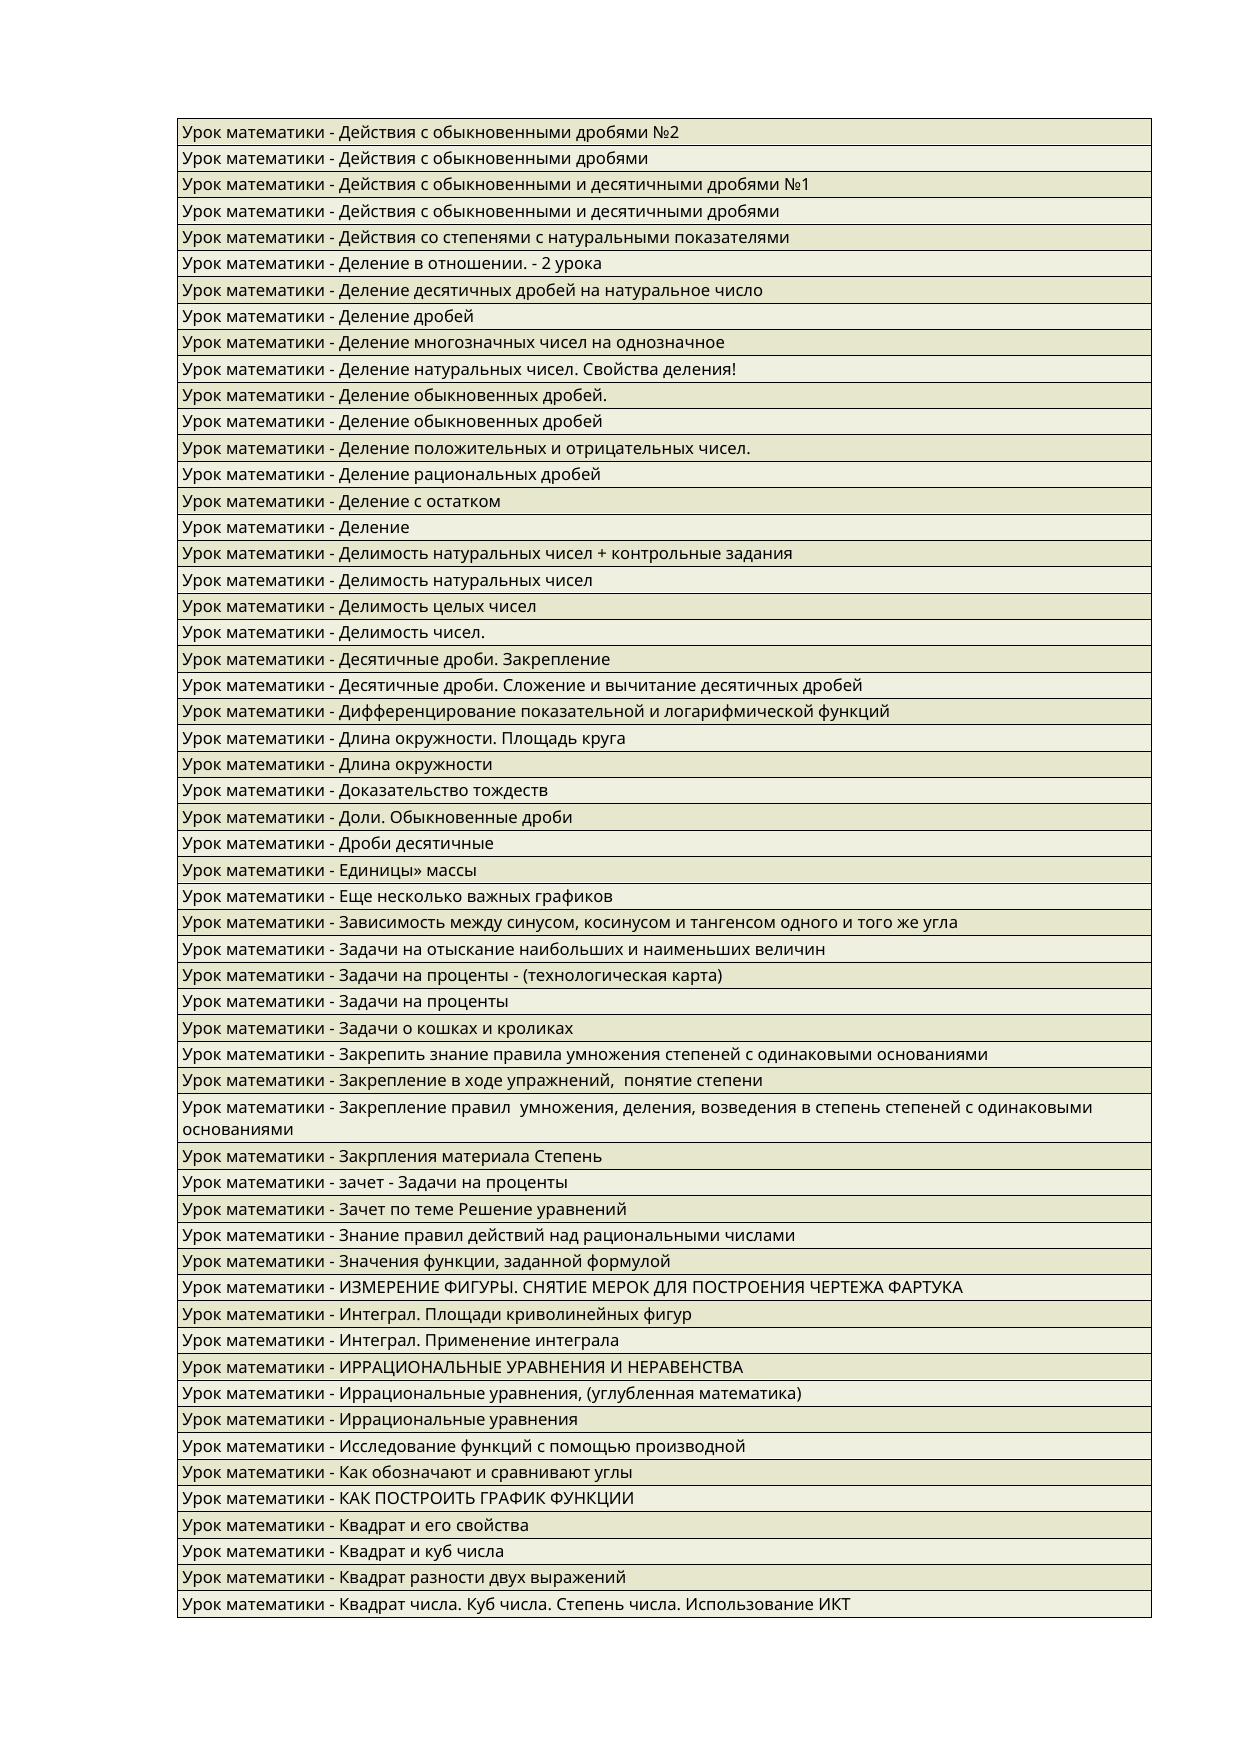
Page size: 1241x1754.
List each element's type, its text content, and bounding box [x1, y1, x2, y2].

table_cell Урок математики - Дроби десятичные [178, 831, 1151, 856]
table_cell Урок математики - Деление обыкновенных дробей [178, 409, 1151, 434]
table_cell Урок математики - Задачи на проценты - (технологическая карта) [178, 963, 1151, 988]
table_cell Урок математики - Деление дробей [178, 304, 1151, 329]
table_cell Урок математики - Квадрат и куб числа [178, 1539, 1151, 1564]
table_cell Урок математики - Задачи на проценты [178, 989, 1151, 1014]
table_cell Урок математики - Дифференцирование показательной и логарифмической функций [178, 699, 1151, 724]
table_cell Урок математики - Иррациональные уравнения [178, 1407, 1151, 1432]
table_cell Урок математики - Доказательство тождеств [178, 778, 1151, 803]
table_cell Урок математики - зачет - Задачи на проценты [178, 1170, 1151, 1195]
table_cell Урок математики - Задачи о кошках и кроликах [178, 1015, 1151, 1041]
table_cell Урок математики - Действия с обыкновенными и десятичными дробями [178, 198, 1151, 223]
table_cell Урок математики - Иррациональные уравнения, (углубленная математика) [178, 1381, 1151, 1406]
table_cell Урок математики - Квадрат и его свойства [178, 1512, 1151, 1538]
table_cell Урок математики - Закрпления материала Степень [178, 1143, 1151, 1169]
table_cell Урок математики - Исследование функций с помощью производной [178, 1433, 1151, 1458]
table_cell Урок математики - Значения функции, заданной формулой [178, 1249, 1151, 1274]
table_cell Урок математики - Деление обыкновенных дробей. [178, 383, 1151, 408]
table_cell Урок математики - Интеграл. Площади криволинейных фигур [178, 1301, 1151, 1327]
table_cell Урок математики - Деление десятичных дробей на натуральное число [178, 277, 1151, 303]
table_cell Урок математики - КАК ПОСТРОИТЬ ГРАФИК ФУНКЦИИ [178, 1486, 1151, 1511]
table_cell Урок математики - Делимость чисел. [178, 620, 1151, 645]
table_cell Урок математики - ИЗМЕРЕНИЕ ФИГУРЫ. СНЯТИЕ МЕРОК ДЛЯ ПОСТРОЕНИЯ ЧЕРТЕЖА ФАРТУКА [178, 1275, 1151, 1300]
table_cell Урок математики - Зачет по теме Решение уравнений [178, 1196, 1151, 1221]
table_cell Урок математики - Знание правил действий над рациональными числами [178, 1223, 1151, 1248]
table_cell Урок математики - Деление натуральных чисел. Свойства деления! [178, 356, 1151, 382]
table_cell Урок математики - Действия со степенями с натуральными показателями [178, 225, 1151, 250]
table_cell Урок математики - Как обозначают и сравнивают углы [178, 1460, 1151, 1485]
table_cell Урок математики - Зависимость между синусом, косинусом и тангенсом одного и того же угла [178, 910, 1151, 935]
table_cell Урок математики - Квадрат разности двух выражений [178, 1565, 1151, 1590]
table_cell Урок математики - Интеграл. Применение интеграла [178, 1328, 1151, 1353]
table_cell Урок математики - Длина окружности [178, 752, 1151, 777]
table_cell Урок математики - Действия с обыкновенными и десятичными дробями №1 [178, 172, 1151, 197]
table_cell Урок математики - Закрепление в ходе упражнений, понятие степени [178, 1068, 1151, 1093]
table_cell Урок математики - Длина окружности. Площадь круга [178, 725, 1151, 751]
table_cell Урок математики - Деление с остатком [178, 488, 1151, 513]
table_cell Урок математики - Делимость натуральных чисел + контрольные задания [178, 541, 1151, 566]
table_cell Урок математики - Деление положительных и отрицательных чисел. [178, 435, 1151, 461]
table_cell Урок математики - Деление многозначных чисел на однозначное [178, 330, 1151, 355]
table_cell Урок математики - Деление [178, 515, 1151, 540]
table_cell Урок математики - Делимость натуральных чисел [178, 567, 1151, 592]
table_cell Урок математики - Закрепить знание правила умножения степеней с одинаковыми основаниями [178, 1042, 1151, 1067]
table_cell Урок математики - ИРРАЦИОНАЛЬНЫЕ УРАВНЕНИЯ И НЕРАВЕНСТВА [178, 1354, 1151, 1379]
table_cell Урок математики - Делимость целых чисел [178, 594, 1151, 619]
table_cell Урок математики - Десятичные дроби. Сложение и вычитание десятичных дробей [178, 673, 1151, 698]
table_cell Урок математики - Единицы» массы [178, 857, 1151, 882]
table_cell Урок математики - Действия с обыкновенными дробями №2 [178, 119, 1151, 144]
table_cell Урок математики - Деление в отношении. - 2 урока [178, 251, 1151, 276]
table_cell Урок математики - Доли. Обыкновенные дроби [178, 804, 1151, 830]
table_cell Урок математики - Квадрат числа. Куб числа. Степень числа. Использование ИКТ [178, 1591, 1151, 1617]
table_cell Урок математики - Еще несколько важных графиков [178, 884, 1151, 909]
table_cell Урок математики - Десятичные дроби. Закрепление [178, 646, 1151, 672]
table_cell Урок математики - Закрепление правил умножения, деления, возведения в степень степеней с одинаковыми основаниями [178, 1094, 1151, 1142]
table_cell Урок математики - Действия с обыкновенными дробями [178, 146, 1151, 171]
table_cell Урок математики - Задачи на отыскание наибольших и наименьших величин [178, 936, 1151, 961]
table_cell Урок математики - Деление рациональных дробей [178, 462, 1151, 487]
